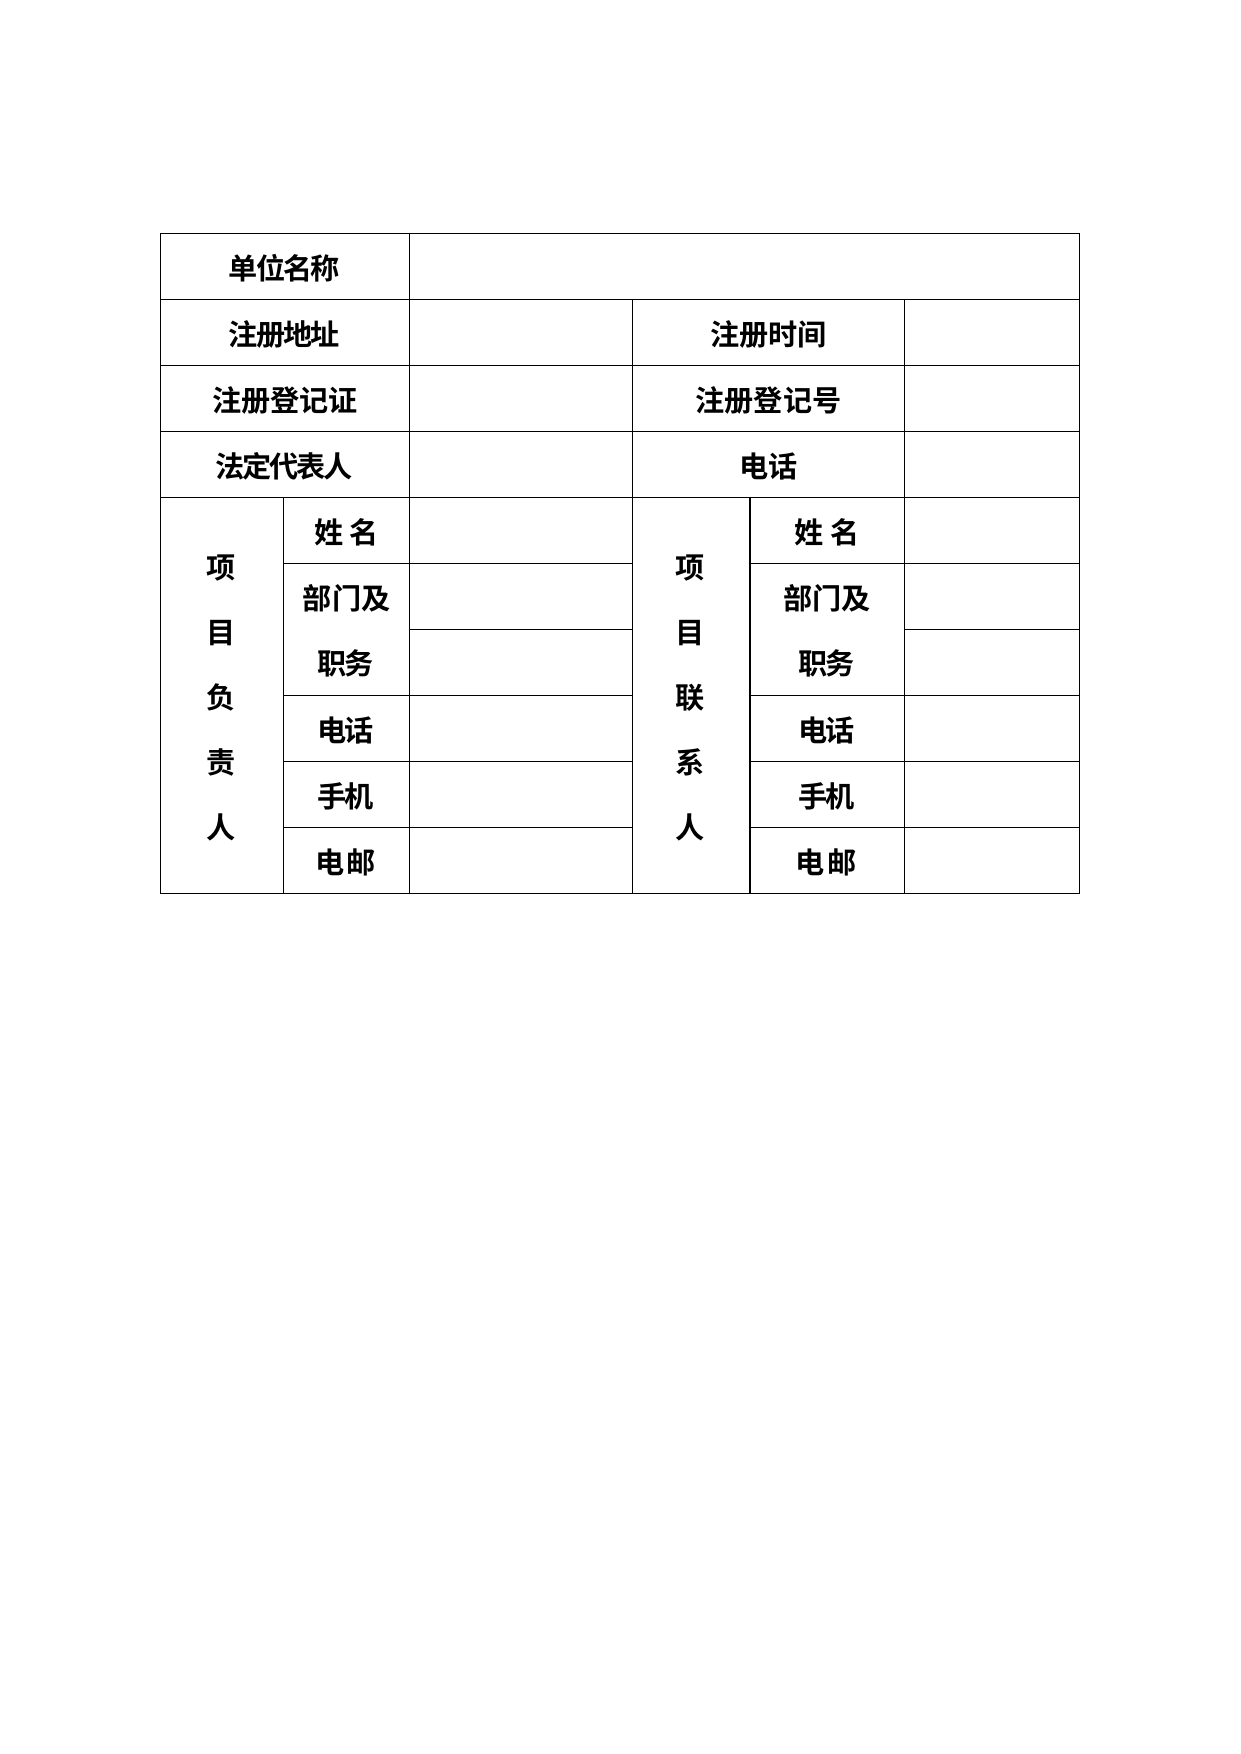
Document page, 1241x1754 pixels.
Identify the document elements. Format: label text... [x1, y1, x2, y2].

table_cell [410, 762, 632, 827]
table_cell [905, 564, 1079, 629]
table_cell [410, 696, 632, 761]
table_cell [905, 366, 1079, 431]
table_cell [905, 828, 1079, 893]
table_cell 项 目 负 责 人 [161, 498, 283, 893]
table_cell [410, 300, 632, 365]
table_cell 项 目 联 系 人 [633, 498, 749, 893]
table_cell [410, 234, 1079, 299]
table_cell 电话 [284, 696, 409, 761]
table_cell 手机 [751, 762, 904, 827]
table_cell [410, 828, 632, 893]
table_cell [410, 366, 632, 431]
table_cell [905, 630, 1079, 695]
table_cell 注册登记证 [161, 366, 409, 431]
table_cell 姓 名 [284, 498, 409, 563]
table_cell 注册登记号 [633, 366, 904, 431]
table_cell [410, 630, 632, 695]
table_cell 注册时间 [633, 300, 904, 365]
table_cell [905, 300, 1079, 365]
table_cell [905, 762, 1079, 827]
table_cell 部门及 职务 [751, 564, 904, 695]
table_cell 部门及 职务 [284, 564, 409, 695]
table_cell [905, 696, 1079, 761]
table_cell [905, 498, 1079, 563]
table_cell [905, 432, 1079, 497]
table_cell 姓 名 [751, 498, 904, 563]
table_cell 电话 [633, 432, 904, 497]
table_cell 注册地址 [161, 300, 409, 365]
table_cell 法定代表人 [161, 432, 409, 497]
table_cell [410, 432, 632, 497]
table_cell 电话 [751, 696, 904, 761]
table_cell [410, 564, 632, 629]
table_cell 单位名称 [161, 234, 409, 299]
table_cell [410, 498, 632, 563]
table_cell 手机 [284, 762, 409, 827]
table_cell 电 邮 [751, 828, 904, 893]
table_cell 电 邮 [284, 828, 409, 893]
